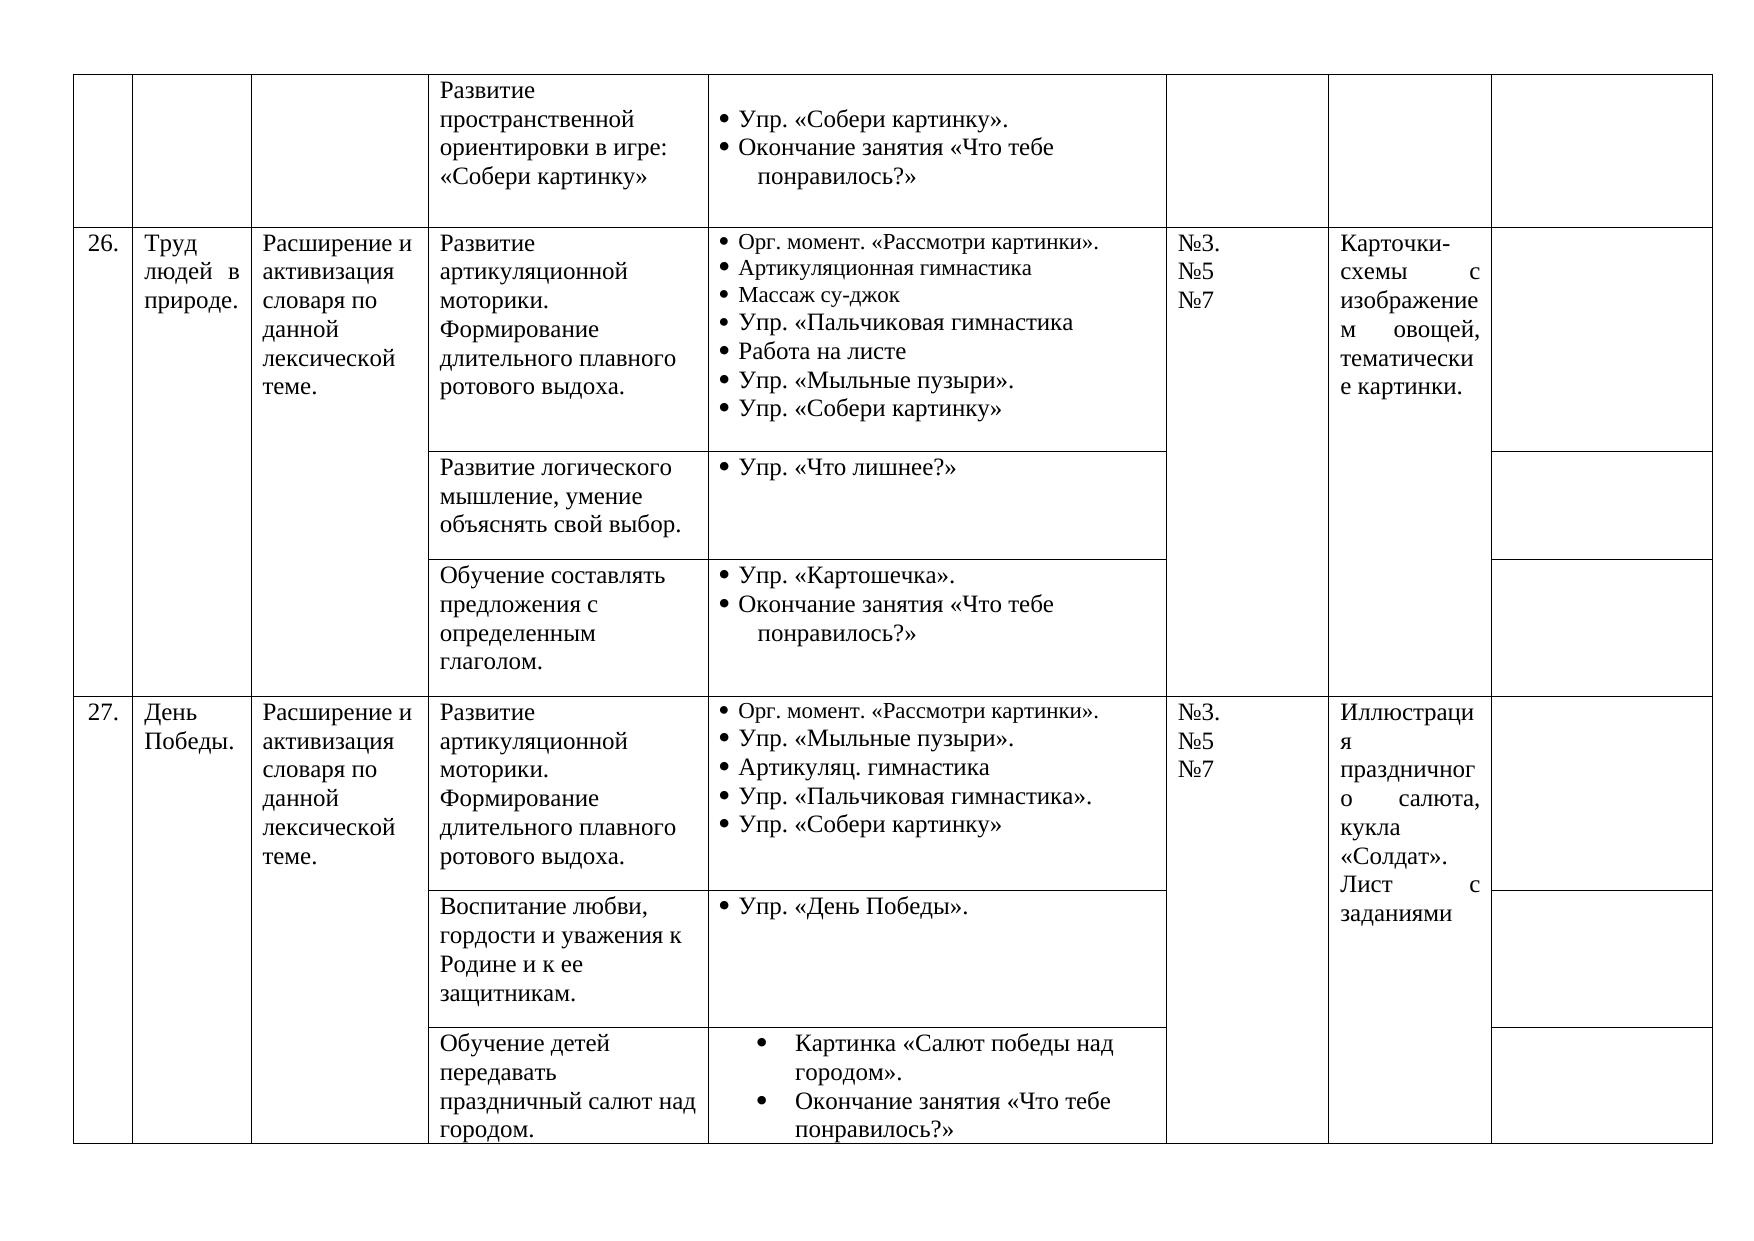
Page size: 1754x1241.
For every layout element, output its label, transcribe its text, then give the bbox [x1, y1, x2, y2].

table_cell [1492, 75, 1712, 227]
table_cell Труд людей в природе. [133, 228, 251, 696]
table_cell Карточки-схемы с изображением овощей, тематические картинки. [1329, 228, 1491, 696]
table_cell [1492, 228, 1712, 451]
table_cell День Победы. [133, 697, 251, 1143]
table_cell [1492, 560, 1712, 696]
table_cell Иллюстрация праздничного салюта, кукла «Солдат». Лист с заданиями [1329, 697, 1491, 1143]
table_cell Воспитание любви, гордости и уважения к Родине и к ее защитникам. [429, 891, 708, 1027]
table_cell 27. [74, 697, 132, 1143]
table_cell Развитие логического мышление, умение объяснять свой выбор. [429, 452, 708, 559]
table_cell Обучение детей передавать праздничный салют над городом. [429, 1028, 708, 1143]
table_cell [1492, 697, 1712, 890]
table_cell Упр. «Картошечка». Окончание занятия «Что тебе понравилось?» [709, 560, 1166, 696]
table_cell Развитие артикуляционной моторики. Формирование длительного плавного ротового выдоха. [429, 697, 708, 890]
table_cell №3. №5 №7 [1167, 228, 1328, 696]
table_cell [1492, 452, 1712, 559]
table_cell [1492, 1028, 1712, 1143]
table_cell Развитие артикуляционной моторики. Формирование длительного плавного ротового выдоха. [429, 228, 708, 451]
table_cell Орг. момент. «Рассмотри картинки». Упр. «Мыльные пузыри». Артикуляц. гимнастика Упр. «Пальчиковая гимнастика». Упр. «Собери картинку» [709, 697, 1166, 890]
table_cell Упр. «Собери картинку». Окончание занятия «Что тебе понравилось?» [709, 75, 1166, 227]
table_cell Упр. «Что лишнее?» [709, 452, 1166, 559]
table_cell Орг. момент. «Рассмотри картинки». Артикуляционная гимнастика Массаж су-джок Упр. «Пальчиковая гимнастика Работа на листе Упр. «Мыльные пузыри». Упр. «Собери картинку» [709, 228, 1166, 451]
table_cell Развитие пространственной ориентировки в игре: «Собери картинку» [429, 75, 708, 227]
table_cell №3. №5 №7 [1167, 697, 1328, 1143]
table_cell 26. [74, 228, 132, 696]
table_cell Картинка «Салют победы над городом». Окончание занятия «Что тебе понравилось?» [709, 1028, 1166, 1143]
table_cell [1492, 891, 1712, 1027]
table_cell Обучение составлять предложения с определенным глаголом. [429, 560, 708, 696]
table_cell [252, 697, 428, 1143]
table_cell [252, 228, 428, 696]
table_cell Упр. «День Победы». [709, 891, 1166, 1027]
